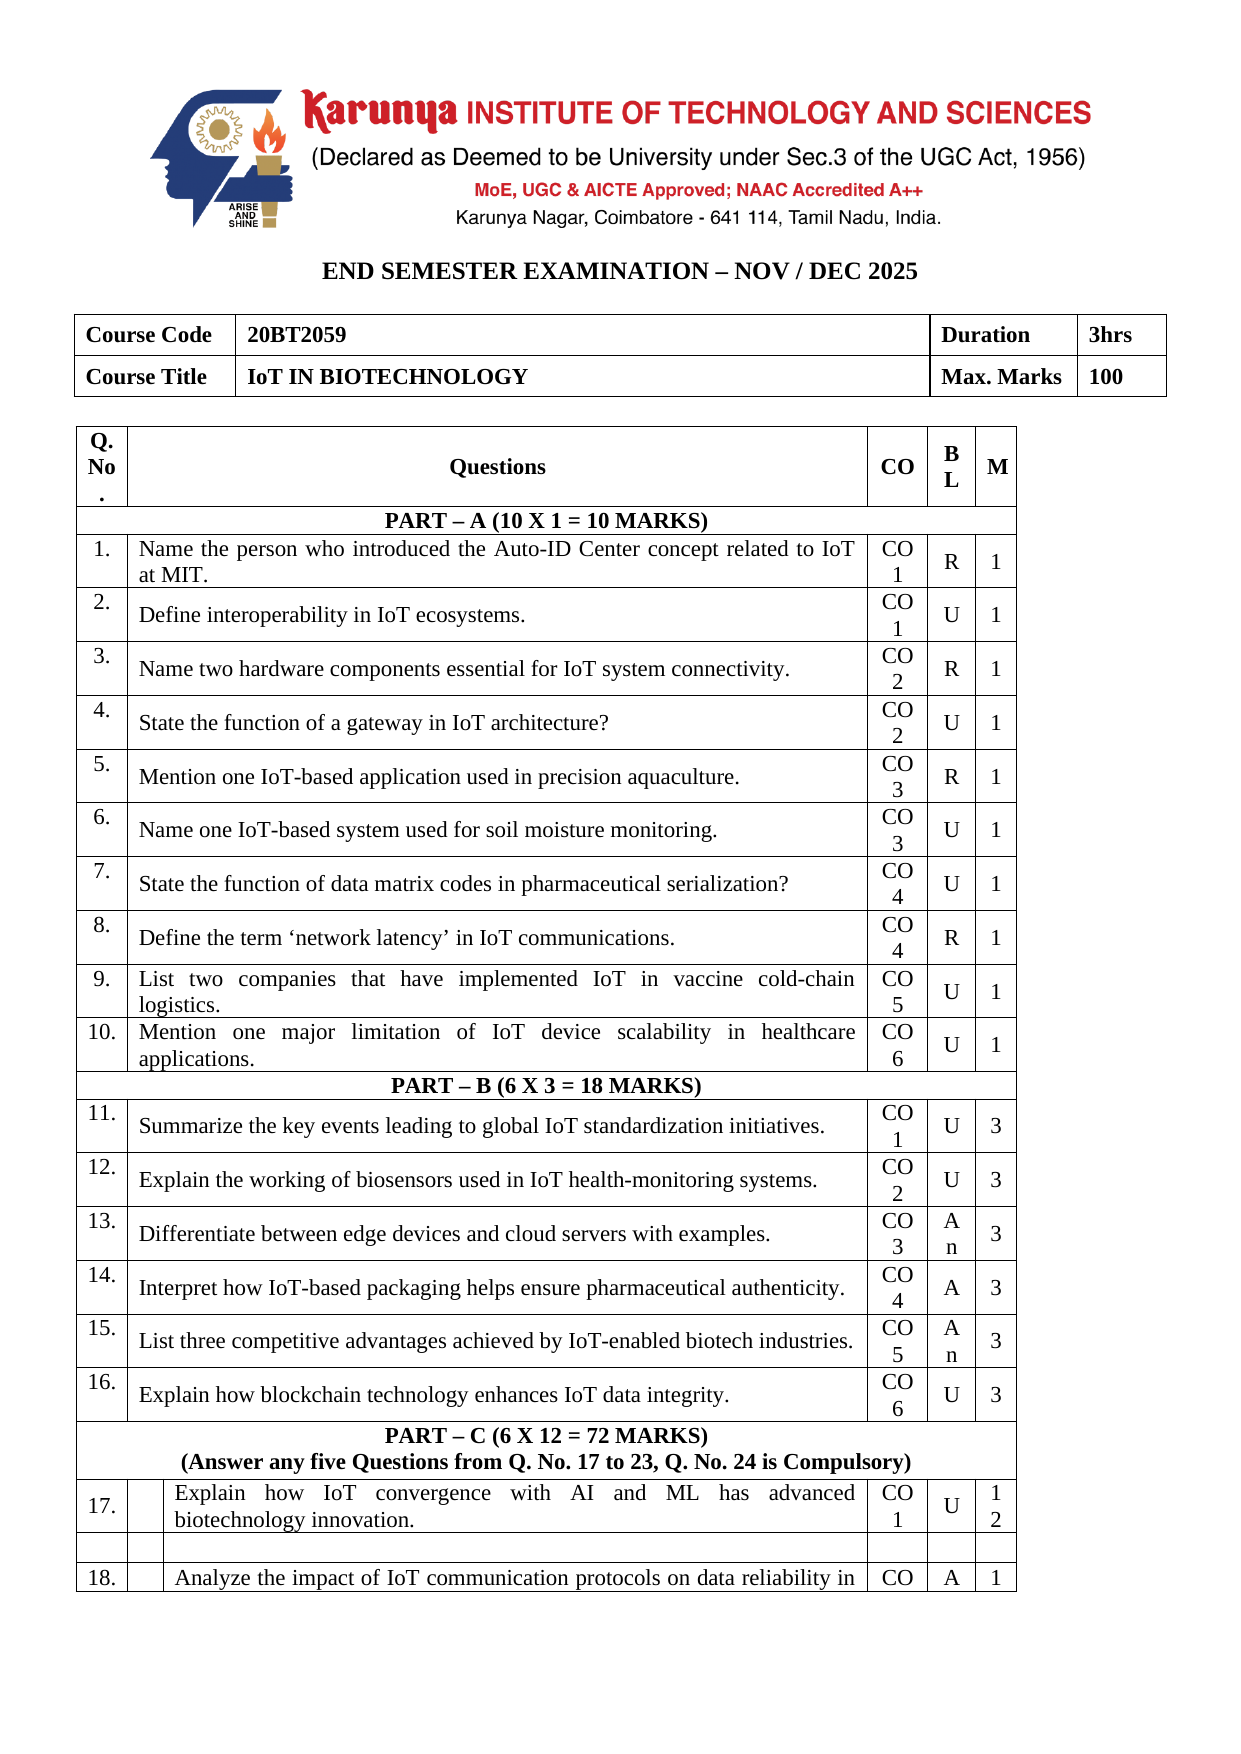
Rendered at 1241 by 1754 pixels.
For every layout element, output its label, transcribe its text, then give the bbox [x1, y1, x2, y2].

table_cell 1. [77, 535, 127, 587]
table_cell U [928, 1480, 975, 1532]
table_cell 12 [976, 1563, 1016, 1591]
table_cell CO2 [868, 642, 927, 695]
table_cell 18. [77, 1563, 127, 1591]
table_cell 1 [976, 965, 1016, 1017]
table_cell 2. [77, 588, 127, 641]
table_cell R [928, 750, 975, 802]
table_cell 7. [77, 857, 127, 910]
table_cell Name two hardware components essential for IoT system connectivity. [128, 642, 867, 695]
table_cell U [928, 1100, 975, 1152]
table_cell [77, 1533, 127, 1562]
table_cell Max. Marks [931, 356, 1077, 396]
table_cell 11. [77, 1100, 127, 1152]
table_cell 1 [976, 750, 1016, 802]
table_cell CO3 [868, 803, 927, 856]
table_cell Explain how blockchain technology enhances IoT data integrity. [128, 1368, 867, 1421]
table_cell U [928, 1153, 975, 1206]
table_cell CO1 [868, 1100, 927, 1152]
table_cell 5. [77, 750, 127, 802]
table_cell R [928, 642, 975, 695]
table_cell 1 [976, 642, 1016, 695]
table_cell 3 [976, 1261, 1016, 1313]
table_header M [976, 427, 1016, 506]
table_cell 3 [976, 1368, 1016, 1421]
table_cell 17. [77, 1480, 127, 1532]
table_cell U [928, 803, 975, 856]
table_cell 1 [976, 696, 1016, 748]
table_cell 12 [976, 1480, 1016, 1532]
table_cell 1 [976, 535, 1016, 587]
table_cell Differentiate between edge devices and cloud servers with examples. [128, 1207, 867, 1260]
table_cell CO4 [868, 857, 927, 910]
table_cell 1 [976, 588, 1016, 641]
table_cell 9. [77, 965, 127, 1017]
table_header BL [928, 427, 975, 506]
table_cell R [928, 535, 975, 587]
table_cell Interpret how IoT-based packaging helps ensure pharmaceutical authenticity. [128, 1261, 867, 1313]
table_cell Name the person who introduced the Auto-ID Center concept related to IoT at MIT. [128, 535, 867, 587]
table_cell A [928, 1261, 975, 1313]
picture [150, 89, 1091, 228]
table_cell U [928, 1018, 975, 1071]
table_cell 6. [77, 803, 127, 856]
table_cell State the function of a gateway in IoT architecture? [128, 696, 867, 748]
table_cell 3 [976, 1315, 1016, 1367]
table_cell [164, 1533, 867, 1562]
table_cell Define interoperability in IoT ecosystems. [128, 588, 867, 641]
table_cell CO6 [868, 1368, 927, 1421]
table_cell IoT IN BIOTECHNOLOGY [236, 356, 929, 396]
table_cell U [928, 696, 975, 748]
table_cell CO4 [868, 911, 927, 963]
table_cell 1 [976, 911, 1016, 963]
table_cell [164, 1563, 867, 1591]
table_cell [868, 1533, 927, 1562]
table_cell 100 [1078, 356, 1166, 396]
table_cell Name one IoT-based system used for soil moisture monitoring. [128, 803, 867, 856]
table_cell An [928, 1563, 975, 1591]
table_cell 4. [77, 696, 127, 748]
table_cell PART – A (10 X 1 = 10 MARKS) [77, 507, 1016, 533]
table_cell 3 [976, 1153, 1016, 1206]
table_cell U [928, 965, 975, 1017]
table_cell CO1 [868, 535, 927, 587]
table_cell 14. [77, 1261, 127, 1313]
table_cell PART – B (6 X 3 = 18 MARKS) [77, 1072, 1016, 1098]
table_cell 10. [77, 1018, 127, 1071]
table_cell 1 [976, 857, 1016, 910]
table_cell 12. [77, 1153, 127, 1206]
table_cell U [928, 857, 975, 910]
table_cell State the function of data matrix codes in pharmaceutical serialization? [128, 857, 867, 910]
table_cell CO3 [868, 750, 927, 802]
table_cell 3. [77, 642, 127, 695]
table_cell CO1 [868, 1480, 927, 1532]
table_header 20BT2059 [236, 315, 929, 355]
table_cell PART – C (6 X 12 = 72 MARKS) (Answer any five Questions from Q. No. 17 to 23, Q. No. 24 is Compulsory) [77, 1422, 1016, 1478]
table_cell Explain how IoT convergence with AI and ML has advanced biotechnology innovation. [164, 1480, 867, 1532]
table_cell Explain the working of biosensors used in IoT health-monitoring systems. [128, 1153, 867, 1206]
table_cell [928, 1533, 975, 1562]
table_cell U [928, 588, 975, 641]
table_cell 8. [77, 911, 127, 963]
table_cell An [928, 1207, 975, 1260]
table_header CO [868, 427, 927, 506]
table_cell R [928, 911, 975, 963]
table_cell 3 [976, 1100, 1016, 1152]
table_cell An [928, 1315, 975, 1367]
table_header 3hrs [1078, 315, 1166, 355]
table_cell [128, 1480, 163, 1532]
table_cell 1 [976, 803, 1016, 856]
table_cell CO5 [868, 1315, 927, 1367]
table_cell Mention one IoT-based application used in precision aquaculture. [128, 750, 867, 802]
table_cell [128, 1533, 163, 1562]
table_cell 15. [77, 1315, 127, 1367]
table_cell [128, 1563, 163, 1591]
table_cell 1 [976, 1018, 1016, 1071]
table_cell Summarize the key events leading to global IoT standardization initiatives. [128, 1100, 867, 1152]
table_cell 16. [77, 1368, 127, 1421]
table_cell CO1 [868, 588, 927, 641]
table_cell List two companies that have implemented IoT in vaccine cold-chain logistics. [128, 965, 867, 1017]
table_cell Mention one major limitation of IoT device scalability in healthcare applications. [128, 1018, 867, 1071]
table_cell 13. [77, 1207, 127, 1260]
table_cell CO4 [868, 1261, 927, 1313]
table_cell Course Title [75, 356, 235, 396]
table_cell CO5 [868, 965, 927, 1017]
table_cell CO3 [868, 1207, 927, 1260]
table_cell CO6 [868, 1018, 927, 1071]
table_cell CO2 [868, 1563, 927, 1591]
table_cell CO2 [868, 696, 927, 748]
table_cell CO2 [868, 1153, 927, 1206]
table_cell U [928, 1368, 975, 1421]
table_header Questions [128, 427, 867, 506]
table_cell 3 [976, 1207, 1016, 1260]
table_cell Define the term ‘network latency’ in IoT communications. [128, 911, 867, 963]
table_cell List three competitive advantages achieved by IoT-enabled biotech industries. [128, 1315, 867, 1367]
table_header Duration [931, 315, 1077, 355]
table_cell [976, 1533, 1016, 1562]
table_header Course Code [75, 315, 235, 355]
table_header Q. No. [77, 427, 127, 506]
text END SEMESTER EXAMINATION – NOV / DEC 2025 [150, 256, 1090, 285]
